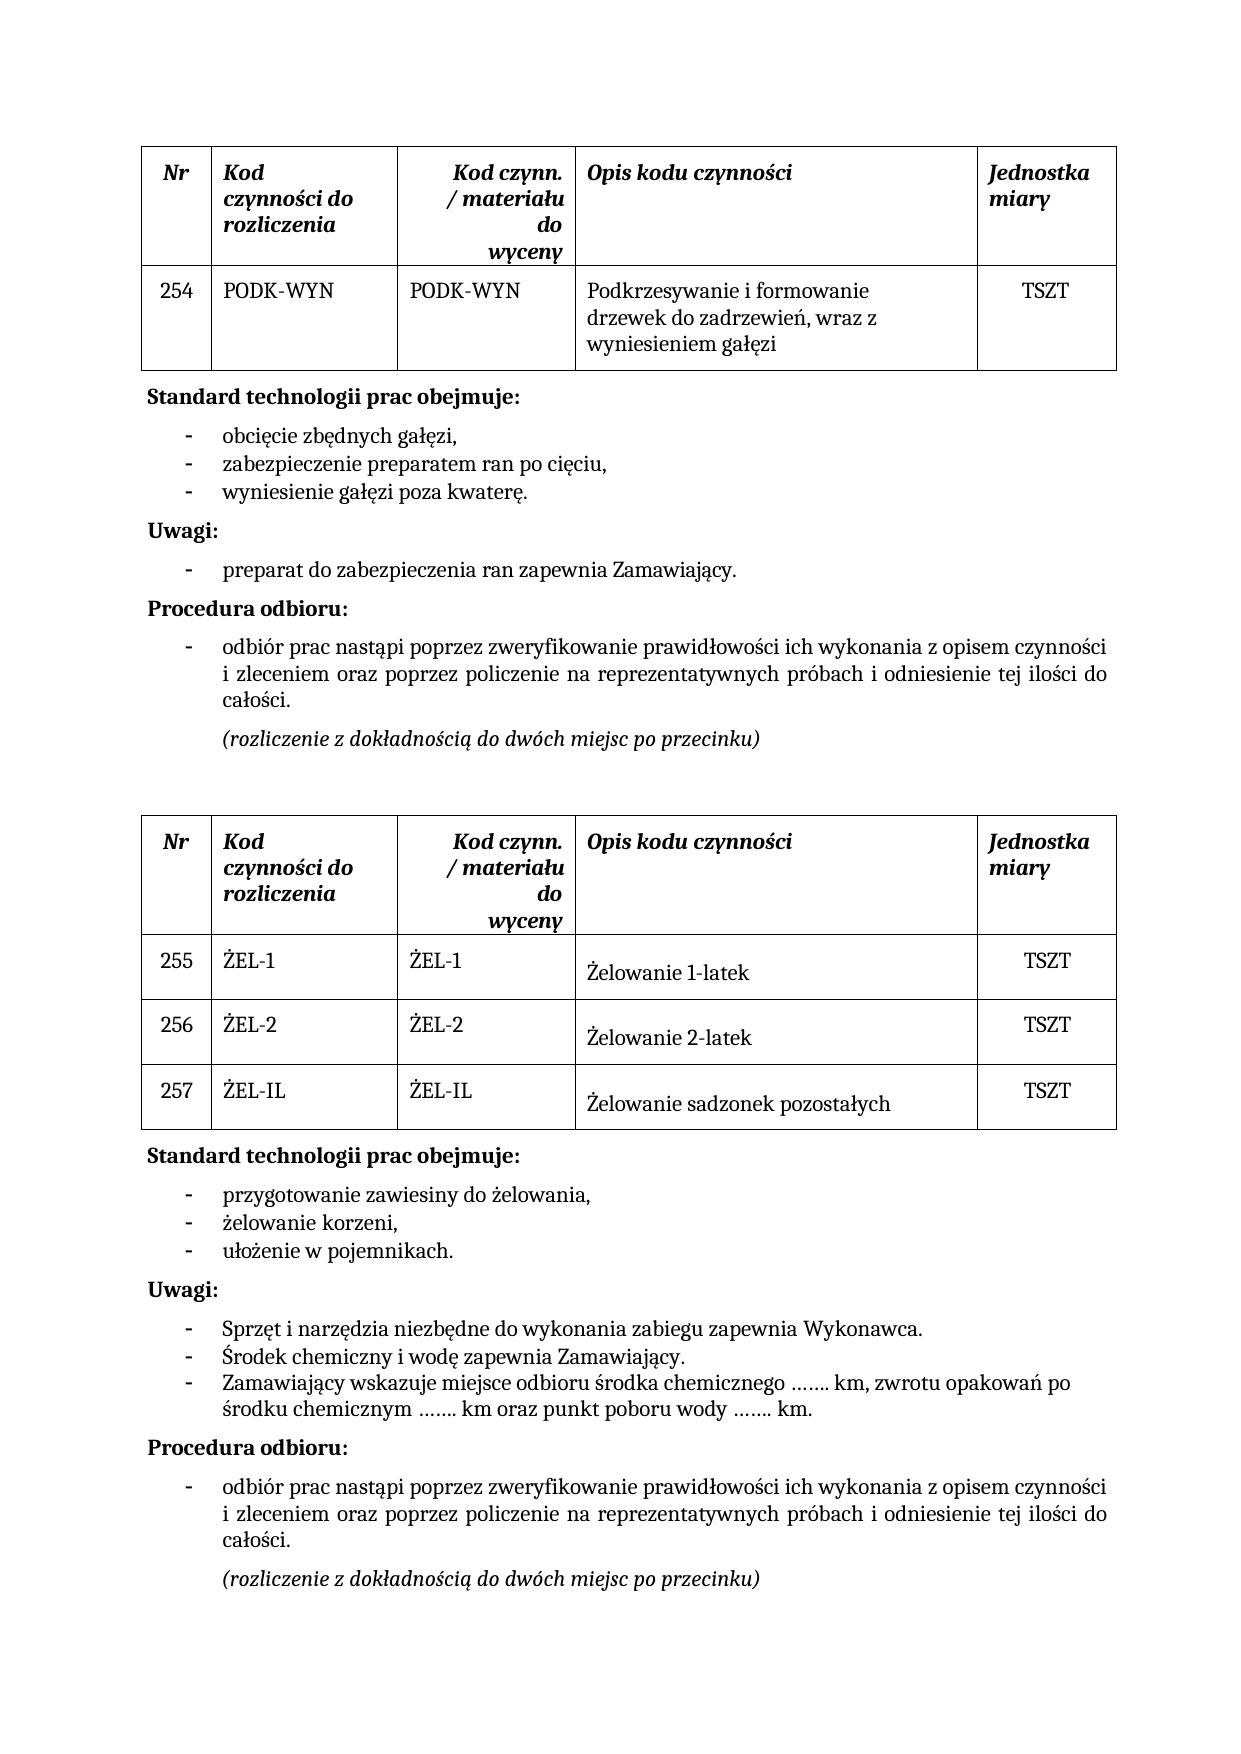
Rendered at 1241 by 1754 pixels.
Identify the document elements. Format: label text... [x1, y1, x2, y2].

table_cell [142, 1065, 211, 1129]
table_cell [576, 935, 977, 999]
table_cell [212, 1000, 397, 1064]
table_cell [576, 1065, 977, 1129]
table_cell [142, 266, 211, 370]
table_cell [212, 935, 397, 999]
list zabezpieczenie preparatem ran po cięciu, [185, 449, 1192, 477]
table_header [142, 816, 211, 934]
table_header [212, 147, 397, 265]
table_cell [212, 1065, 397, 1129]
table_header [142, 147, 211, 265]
text (rozliczenie z dokładnością do dwóch miejsc po przecinku) [221, 1565, 1192, 1592]
subtitle Uwagi: [147, 518, 1192, 544]
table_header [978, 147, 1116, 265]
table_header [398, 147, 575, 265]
list przygotowanie zawiesiny do żelowania, [185, 1181, 1192, 1208]
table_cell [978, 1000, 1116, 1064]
subtitle Procedura odbioru: [147, 1435, 1192, 1461]
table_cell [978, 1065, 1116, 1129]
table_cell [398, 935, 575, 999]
list Zamawiający wskazuje miejsce odbioru środka chemicznego ……. km, zwrotu opakowań po środku chemicznym ……. km oraz punkt poboru wody ……. km. [185, 1370, 1082, 1422]
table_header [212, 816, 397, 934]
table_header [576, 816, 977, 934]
list preparat do zabezpieczenia ran zapewnia Zamawiający. [185, 556, 1192, 583]
list ułożenie w pojemnikach. [185, 1236, 1192, 1264]
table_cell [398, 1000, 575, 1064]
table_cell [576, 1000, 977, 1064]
list obcięcie zbędnych gałęzi, [185, 422, 1192, 449]
subtitle Standard technologii prac obejmuje: [147, 1143, 1192, 1169]
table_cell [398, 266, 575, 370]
subtitle Procedura odbioru: [147, 595, 1192, 622]
list Środek chemiczny i wodę zapewnia Zamawiający. [185, 1342, 1192, 1370]
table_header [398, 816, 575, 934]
subtitle Uwagi: [147, 1277, 1192, 1303]
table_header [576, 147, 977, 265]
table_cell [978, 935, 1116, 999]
list Sprzęt i narzędzia niezbędne do wykonania zabiegu zapewnia Wykonawca. [185, 1315, 1192, 1342]
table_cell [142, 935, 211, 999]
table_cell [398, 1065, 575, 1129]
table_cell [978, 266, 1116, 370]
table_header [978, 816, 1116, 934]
text (rozliczenie z dokładnością do dwóch miejsc po przecinku) [221, 726, 1192, 752]
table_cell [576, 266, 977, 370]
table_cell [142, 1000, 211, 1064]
list wyniesienie gałęzi poza kwaterę. [185, 477, 1192, 505]
list odbiór prac nastąpi poprzez zweryfikowanie prawidłowości ich wykonania z opisem czynności i zleceniem oraz poprzez policzenie na reprezentatywnych próbach i odniesienie tej ilości do całości. [185, 1474, 1108, 1553]
list żelowanie korzeni, [185, 1208, 1192, 1236]
subtitle Standard technologii prac obejmuje: [147, 384, 1192, 410]
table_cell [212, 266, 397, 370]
list odbiór prac nastąpi poprzez zweryfikowanie prawidłowości ich wykonania z opisem czynności i zleceniem oraz poprzez policzenie na reprezentatywnych próbach i odniesienie tej ilości do całości. [185, 634, 1108, 713]
